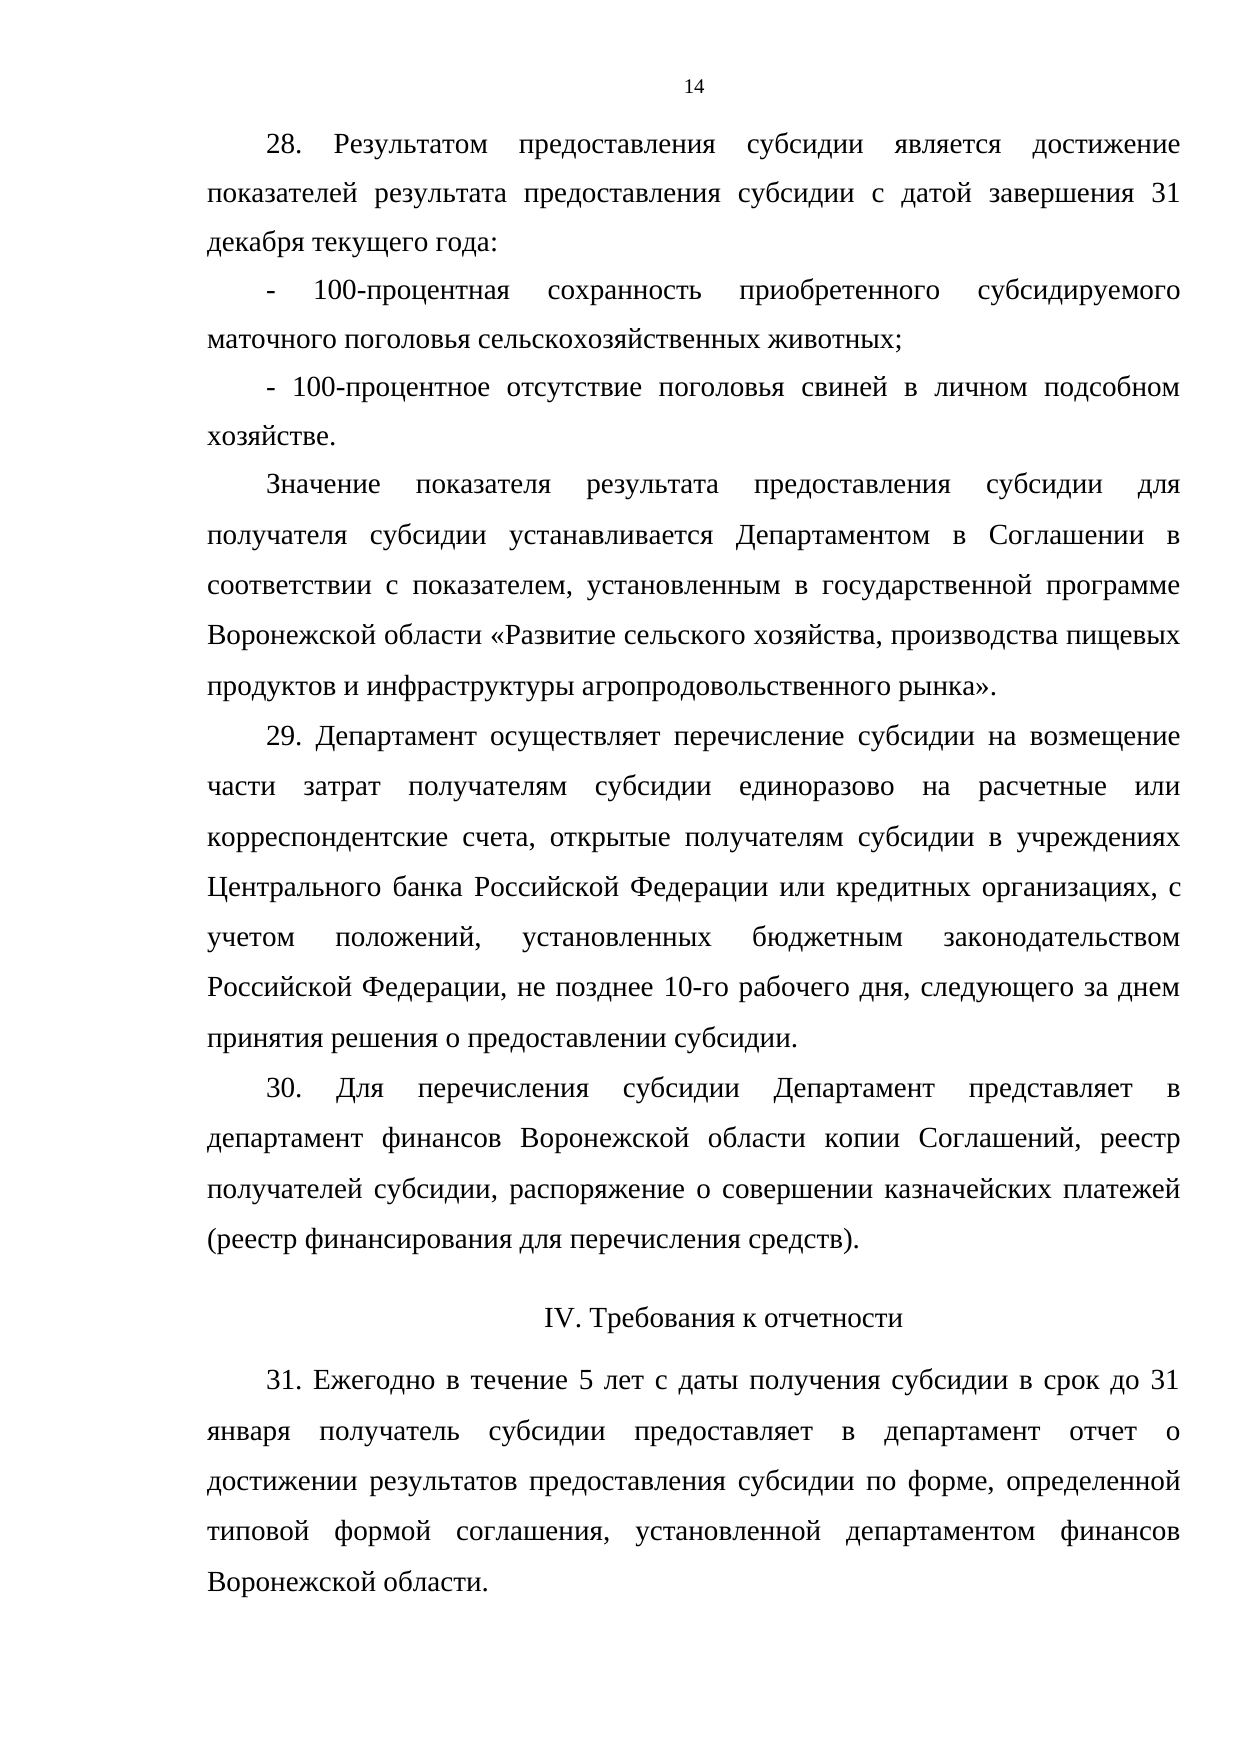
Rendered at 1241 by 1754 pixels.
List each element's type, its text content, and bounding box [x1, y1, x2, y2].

text - 100-процентное отсутствие поголовья свиней в личном подсобном хозяйстве. [207, 369, 1181, 451]
text - 100-процентная сохранность приобретенного субсидируемого маточного поголовья сельскохозяйственных животных; [207, 272, 1181, 354]
text 29. Департамент осуществляет перечисление субсидии на возмещение части затрат получателям субсидии единоразово на расчетные или корреспондентские счета, открытые получателям субсидии в учреждениях Центрального банка Российской Федерации или кредитных организациях, с учетом положений, установленных бюджетным законодательством Российской Федерации, не позднее 10-го рабочего дня, следующего за днем принятия решения о предоставлении субсидии. [207, 718, 1181, 1053]
text 31. Ежегодно в течение 5 лет с даты получения субсидии в срок до 31 января получатель субсидии предоставляет в департамент отчет о достижении результатов предоставления субсидии по форме, определенной типовой формой соглашения, установленной департаментом финансов Воронежской области. [207, 1362, 1181, 1597]
text 30. Для перечисления субсидии Департамент представляет в департамент финансов Воронежской области копии Соглашений, реестр получателей субсидии, распоряжение о совершении казначейских платежей (реестр финансирования для перечисления средств). [207, 1070, 1181, 1255]
text IV. Требования к отчетности [207, 1300, 1181, 1334]
text 28. Результатом предоставления субсидии является достижение показателей результата предоставления субсидии с датой завершения 31 декабря текущего года: [207, 127, 1181, 257]
text Значение показателя результата предоставления субсидии для получателя субсидии устанавливается Департаментом в Соглашении в соответствии с показателем, установленным в государственной программе Воронежской области «Развитие сельского хозяйства, производства пищевых продуктов и инфраструктуры агропродовольственного рынка». [207, 466, 1181, 701]
